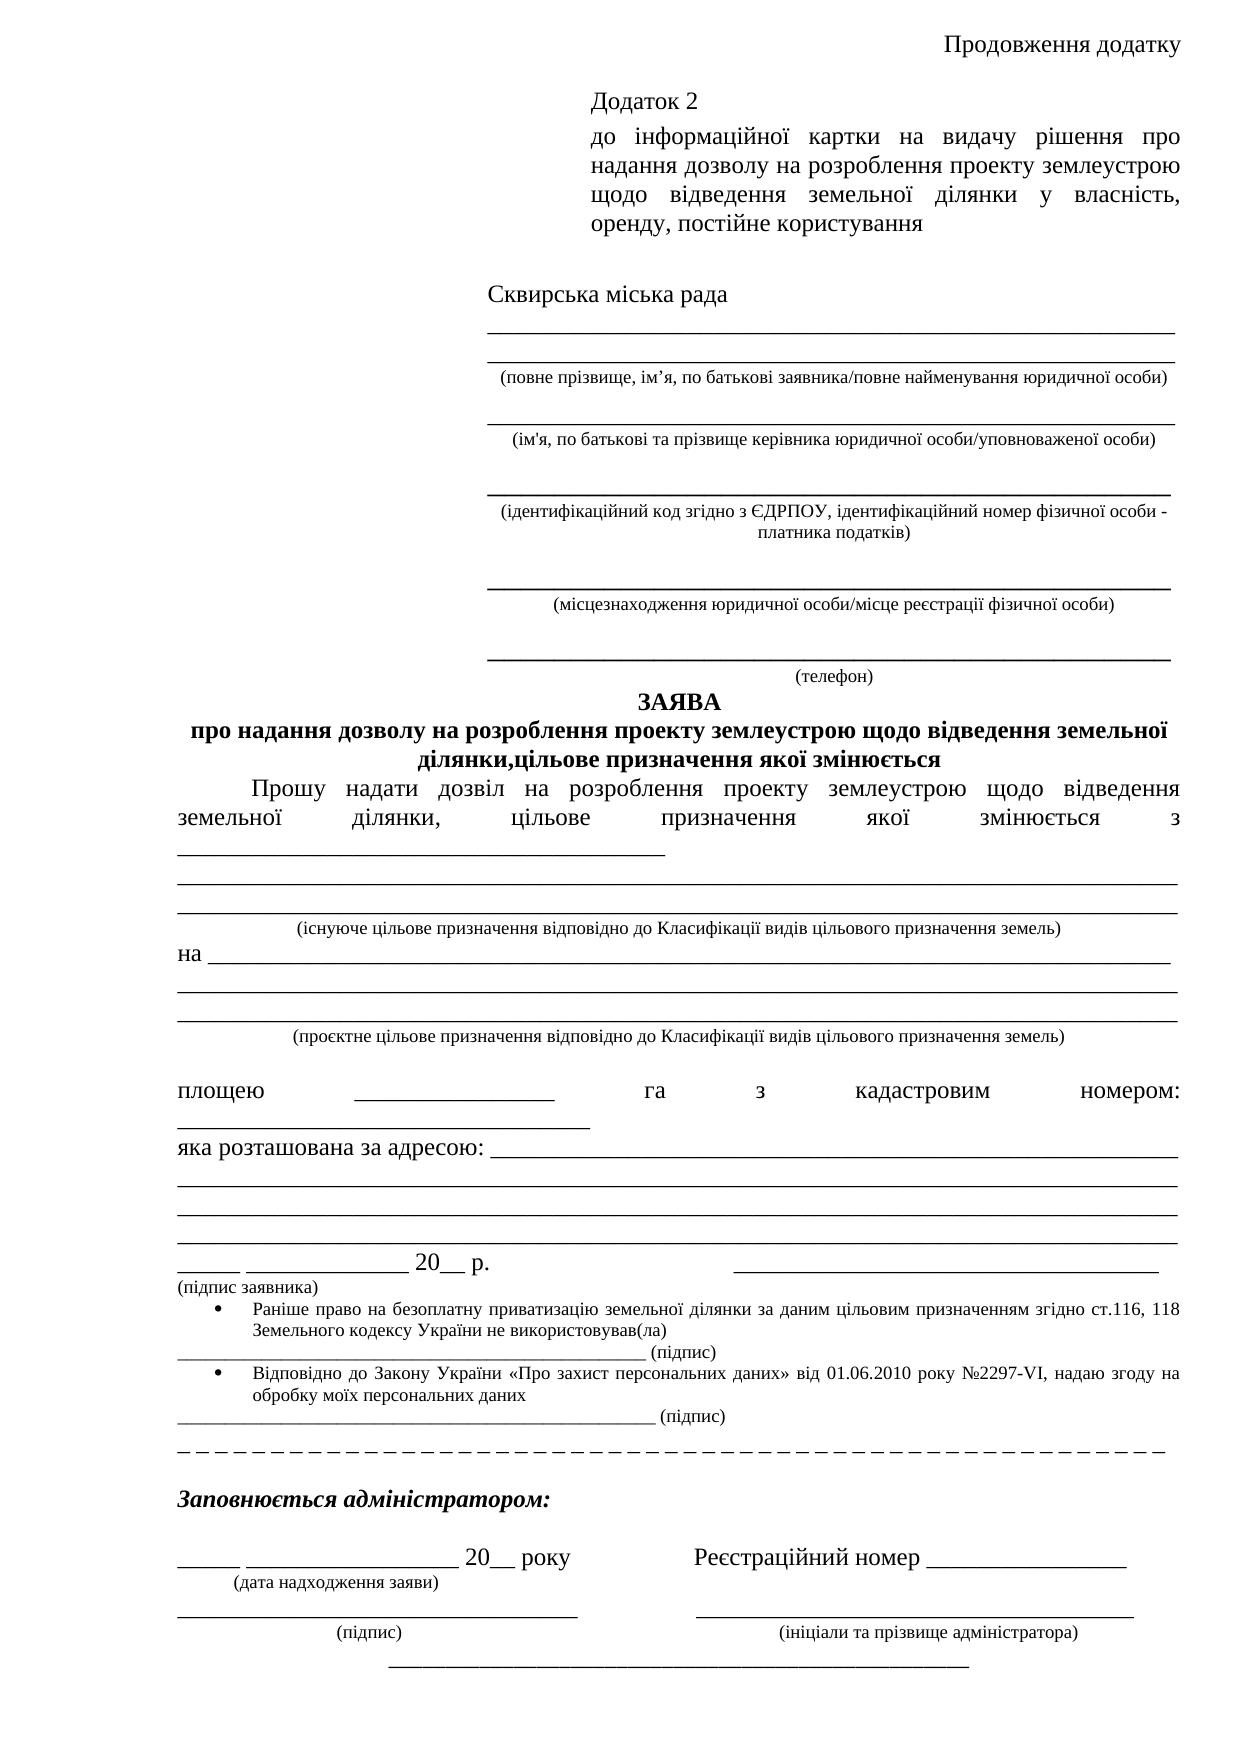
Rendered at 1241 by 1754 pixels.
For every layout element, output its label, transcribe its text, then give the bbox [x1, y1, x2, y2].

text __________________________________________________ (підпис) [177, 1341, 1181, 1362]
text Додаток 2 [591, 86, 1181, 115]
text на _____________________________________________________________________________ [177, 938, 1181, 967]
text ___________________________________________________ (підпис) [177, 1405, 1181, 1427]
text (повне прізвище, ім’я, по батькові заявника/повне найменування юридичної особи) [487, 366, 1181, 387]
list Відповідно до Закону України «Про захист персональних даних» від 01.06.2010 року №2297-VI, надаю згоду на обробку моїх персональних даних [215, 1362, 1181, 1405]
text _________________________________________ [487, 555, 1181, 593]
text Прошу надати дозвіл на розроблення проекту землеустрою щодо відведення земельної ділянки, цільове призначення якої змінюється з _______________________________________ [177, 773, 1181, 859]
text _____ _____________ 20__ р. __________________________________ (підпис заявника) [177, 1247, 1181, 1298]
text (ідентифікаційний код згідно з ЄДРПОУ, ідентифікаційний номер фізичної особи - платника податків) [487, 500, 1181, 543]
text ЗАЯВА [177, 687, 1181, 715]
text площею ________________ га з кадастровим номером: _________________________________ [177, 1075, 1181, 1132]
text ________________________________________________________________________________ [177, 1218, 1181, 1247]
text ___________________________________________________ [177, 1643, 1181, 1671]
text ________________________________________________________________________________________________________________________________________________________________ [177, 967, 1181, 1024]
text (місцезнаходження юридичної особи/місце реєстрації фізичної особи) [487, 593, 1181, 615]
text ________________________________________________________________________________________________________________________________________________________________ [177, 859, 1181, 917]
text до інформаційної картки на видачу рішення про надання дозволу на розроблення проекту землеустрою щодо відведення земельної ділянки у власність, оренду, постійне користування [591, 121, 1181, 236]
text ________________________________________________________________________________ [177, 1190, 1181, 1218]
text _ _ _ _ _ _ _ _ _ _ _ _ _ _ _ _ _ _ _ _ _ _ _ _ _ _ _ _ _ _ _ _ _ _ _ _ _ _ _ _ _ _ _ _ _ _ _ _ _ _ _ _ _ [177, 1427, 1181, 1456]
text яка розташована за адресою: _______________________________________________________ [177, 1132, 1181, 1161]
text _______________________________________________________ [487, 399, 1181, 428]
text (телефон) [487, 665, 1181, 687]
text ________________________________ ___________________________________ [177, 1592, 1181, 1621]
text Сквирська міська рада [487, 279, 1181, 308]
text _________________________________________ [487, 627, 1181, 665]
text (існуюче цільове призначення відповідно до Класифікації видів цільового призначення земель) [177, 917, 1181, 938]
text ______________________________________________________________________________________________________________ [487, 308, 1181, 366]
text Заповнюється адміністратором: [177, 1484, 1181, 1513]
list Раніше право на безоплатну приватизацію земельної ділянки за даним цільовим призначенням згідно ст.116, 118 Земельного кодексу України не використовував(ла) [215, 1298, 1181, 1341]
text ________________________________________________________________________________ [177, 1161, 1181, 1190]
text про надання дозволу на розроблення проекту землеустрою щодо відведення земельної ділянки,цільове призначення якої змінюється [177, 715, 1181, 773]
text (дата надходження заяви) [177, 1571, 1181, 1592]
text (ім'я, по батькові та прізвище керівника юридичної особи/уповноваженої особи) [487, 428, 1181, 449]
text _________________________________________ [487, 461, 1181, 500]
text (підпис) (ініціали та прізвище адміністратора) [177, 1621, 1181, 1643]
text (проєктне цільове призначення відповідно до Класифікації видів цільового призначення земель) [177, 1024, 1181, 1046]
text _____ _________________ 20__ року Реєстраційний номер ________________ [177, 1542, 1181, 1571]
